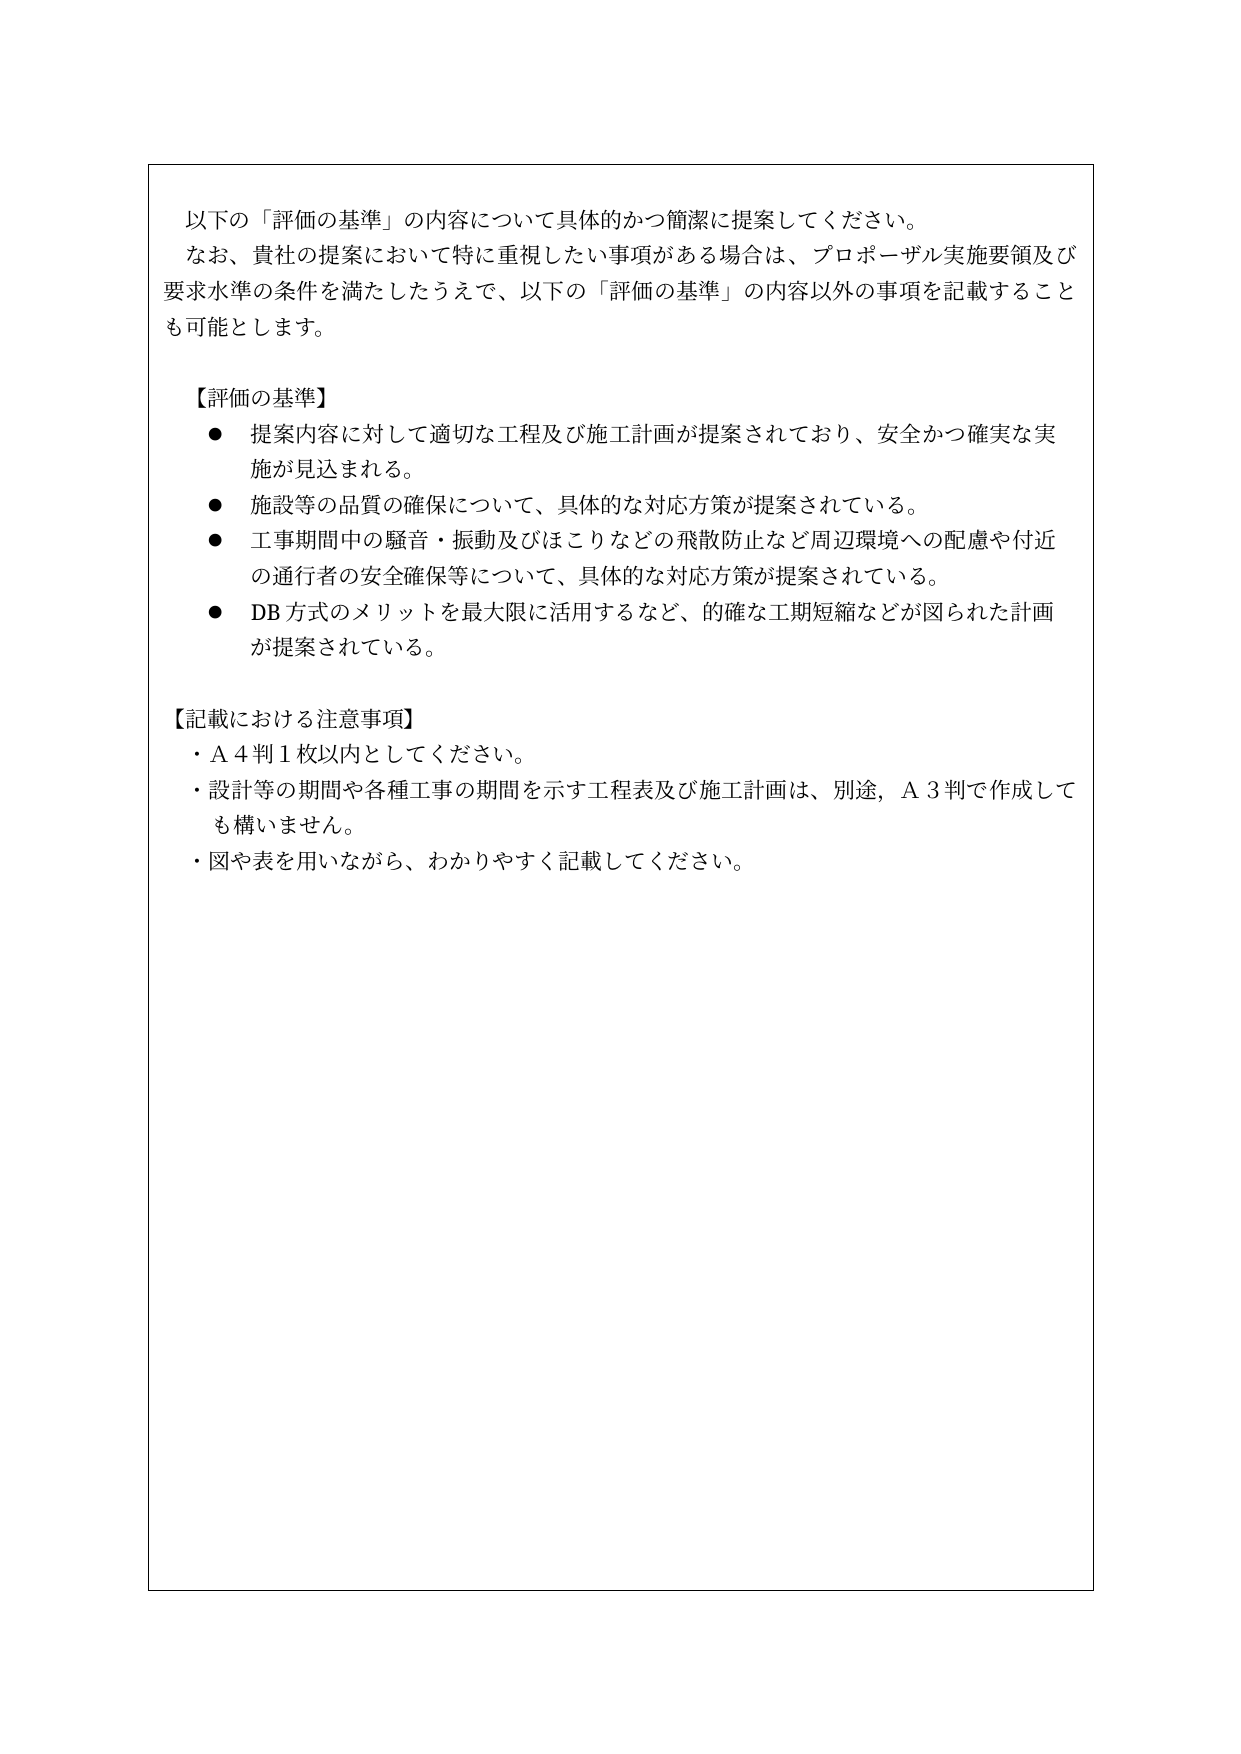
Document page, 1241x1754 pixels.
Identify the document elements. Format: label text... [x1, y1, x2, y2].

table_header 以下の「評価の基準」の内容について具体的かつ簡潔に提案してください。 なお、貴社の提案において特に重視したい事項がある場合は、プロポーザル実施要領及び要求水準の条件を満たしたうえで、以下の「評価の基準」の内容以外の事項を記載することも可能とします。 【評価の基準】 提案内容に対して適切な工程及び施工計画が提案されており、安全かつ確実な実施が見込まれる。 施設等の品質の確保について、具体的な対応方策が提案されている。 工事期間中の騒音・振動及びほこりなどの飛散防止など周辺環境への配慮や付近の通行者の安全確保等について、具体的な対応方策が提案されている。 DB方式のメリットを最大限に活用するなど、的確な工期短縮などが図られた計画が提案されている。 【記載における注意事項】 ・Ａ４判１枚以内としてください。 ・設計等の期間や各種工事の期間を示す工程表及び施工計画は、別途，Ａ３判で作成しても構いません。 ・図や表を用いながら、わかりやすく記載してください。 [149, 165, 1093, 1590]
